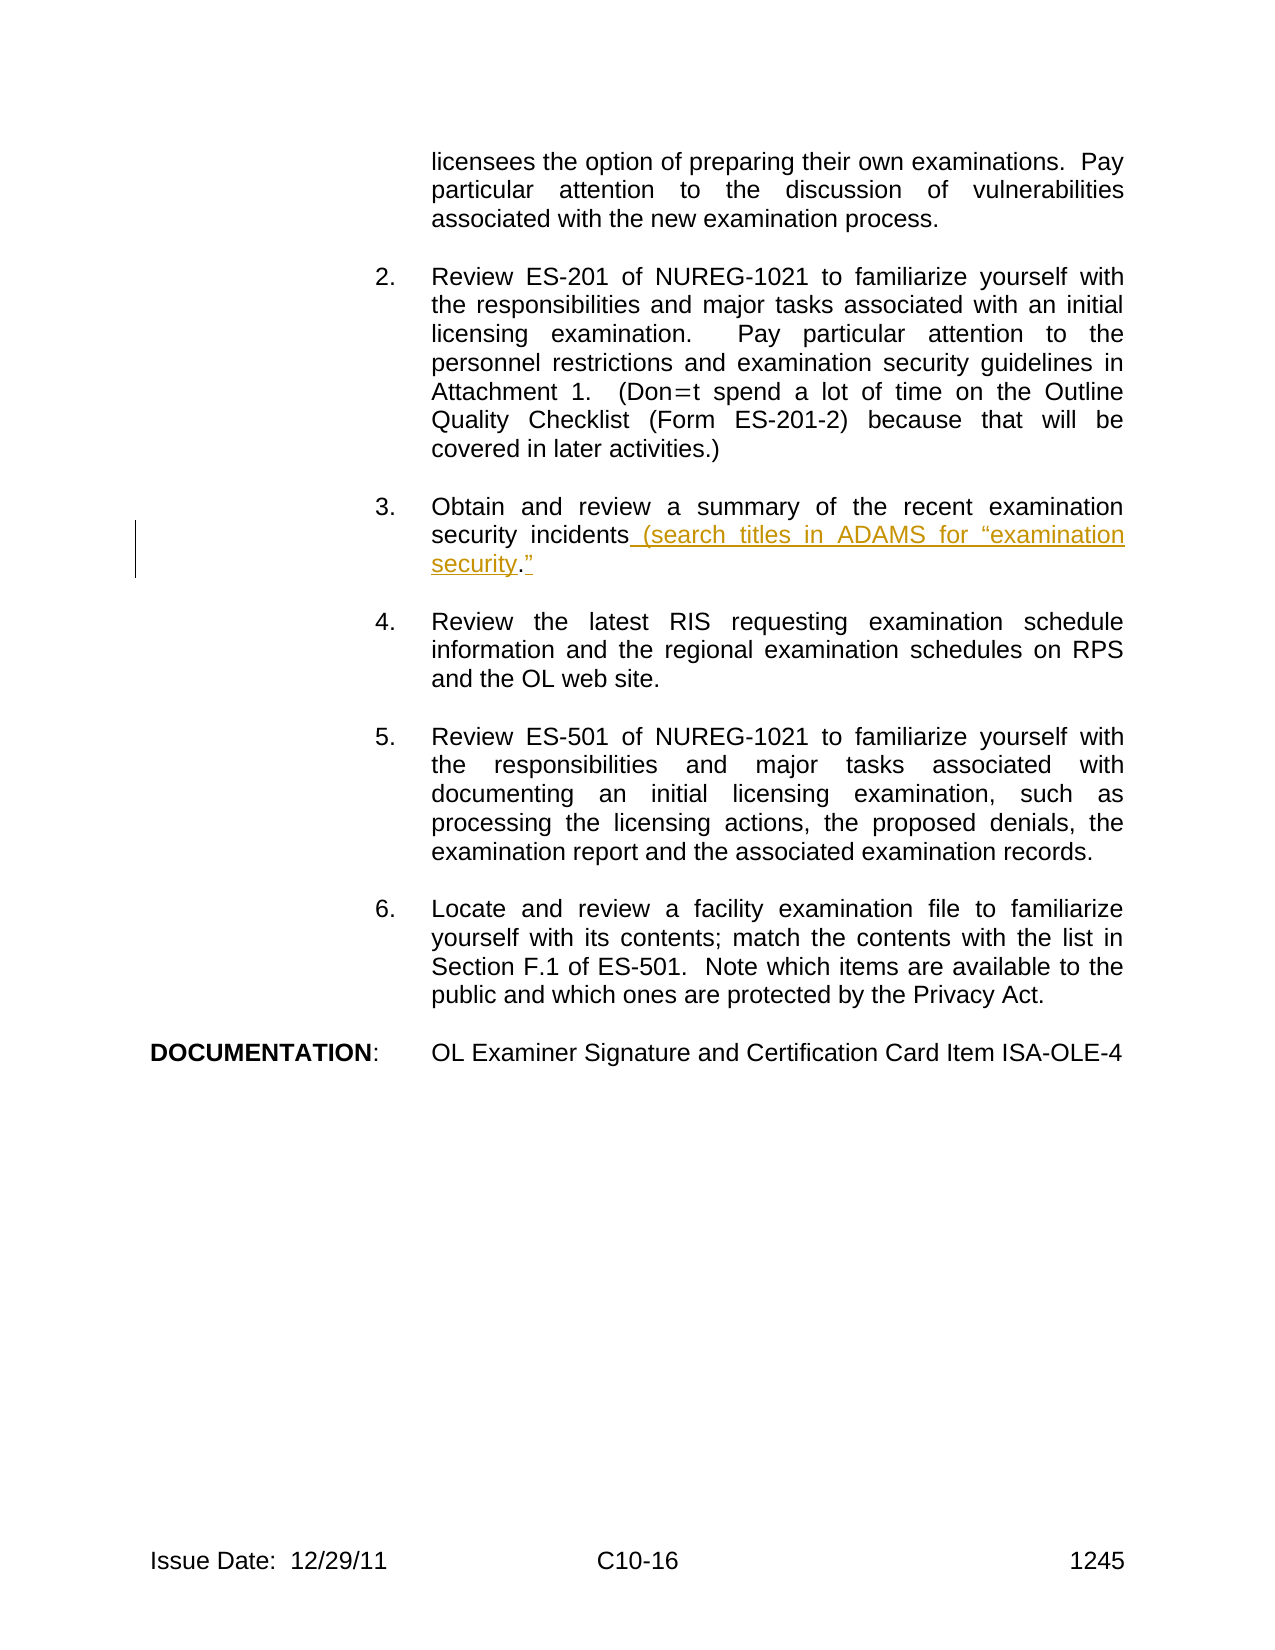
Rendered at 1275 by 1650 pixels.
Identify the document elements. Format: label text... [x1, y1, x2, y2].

text DOCUMENTATION: OL Examiner Signature and Certification Card Item ISA-OLE-4 [150, 1038, 1125, 1067]
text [150, 147, 1125, 233]
list Review ES-501 of NUREG-1021 to familiarize yourself with the responsibilities and major tasks associated with documenting an initial licensing examination, such as processing the licensing actions, the proposed denials, the examination report and the associated examination records. [375, 722, 1125, 865]
list Obtain and review a summary of the recent examination security incidents. [375, 492, 1125, 578]
list Locate and review a facility examination file to familiarize yourself with its contents; match the contents with the list in Section F.1 of ES-501. Note which items are available to the public and which ones are protected by the Privacy Act. [375, 894, 1125, 1009]
list Review the latest RIS requesting examination schedule information and the regional examination schedules on RPS and the OL web site. [375, 607, 1125, 693]
list Review ES-201 of NUREG-1021 to familiarize yourself with the responsibilities and major tasks associated with an initial licensing examination. Pay particular attention to the personnel restrictions and examination security guidelines in Attachment 1. (Dont spend a lot of time on the Outline Quality Checklist (Form ES-201-2) because that will be covered in later activities.) [375, 262, 1125, 463]
